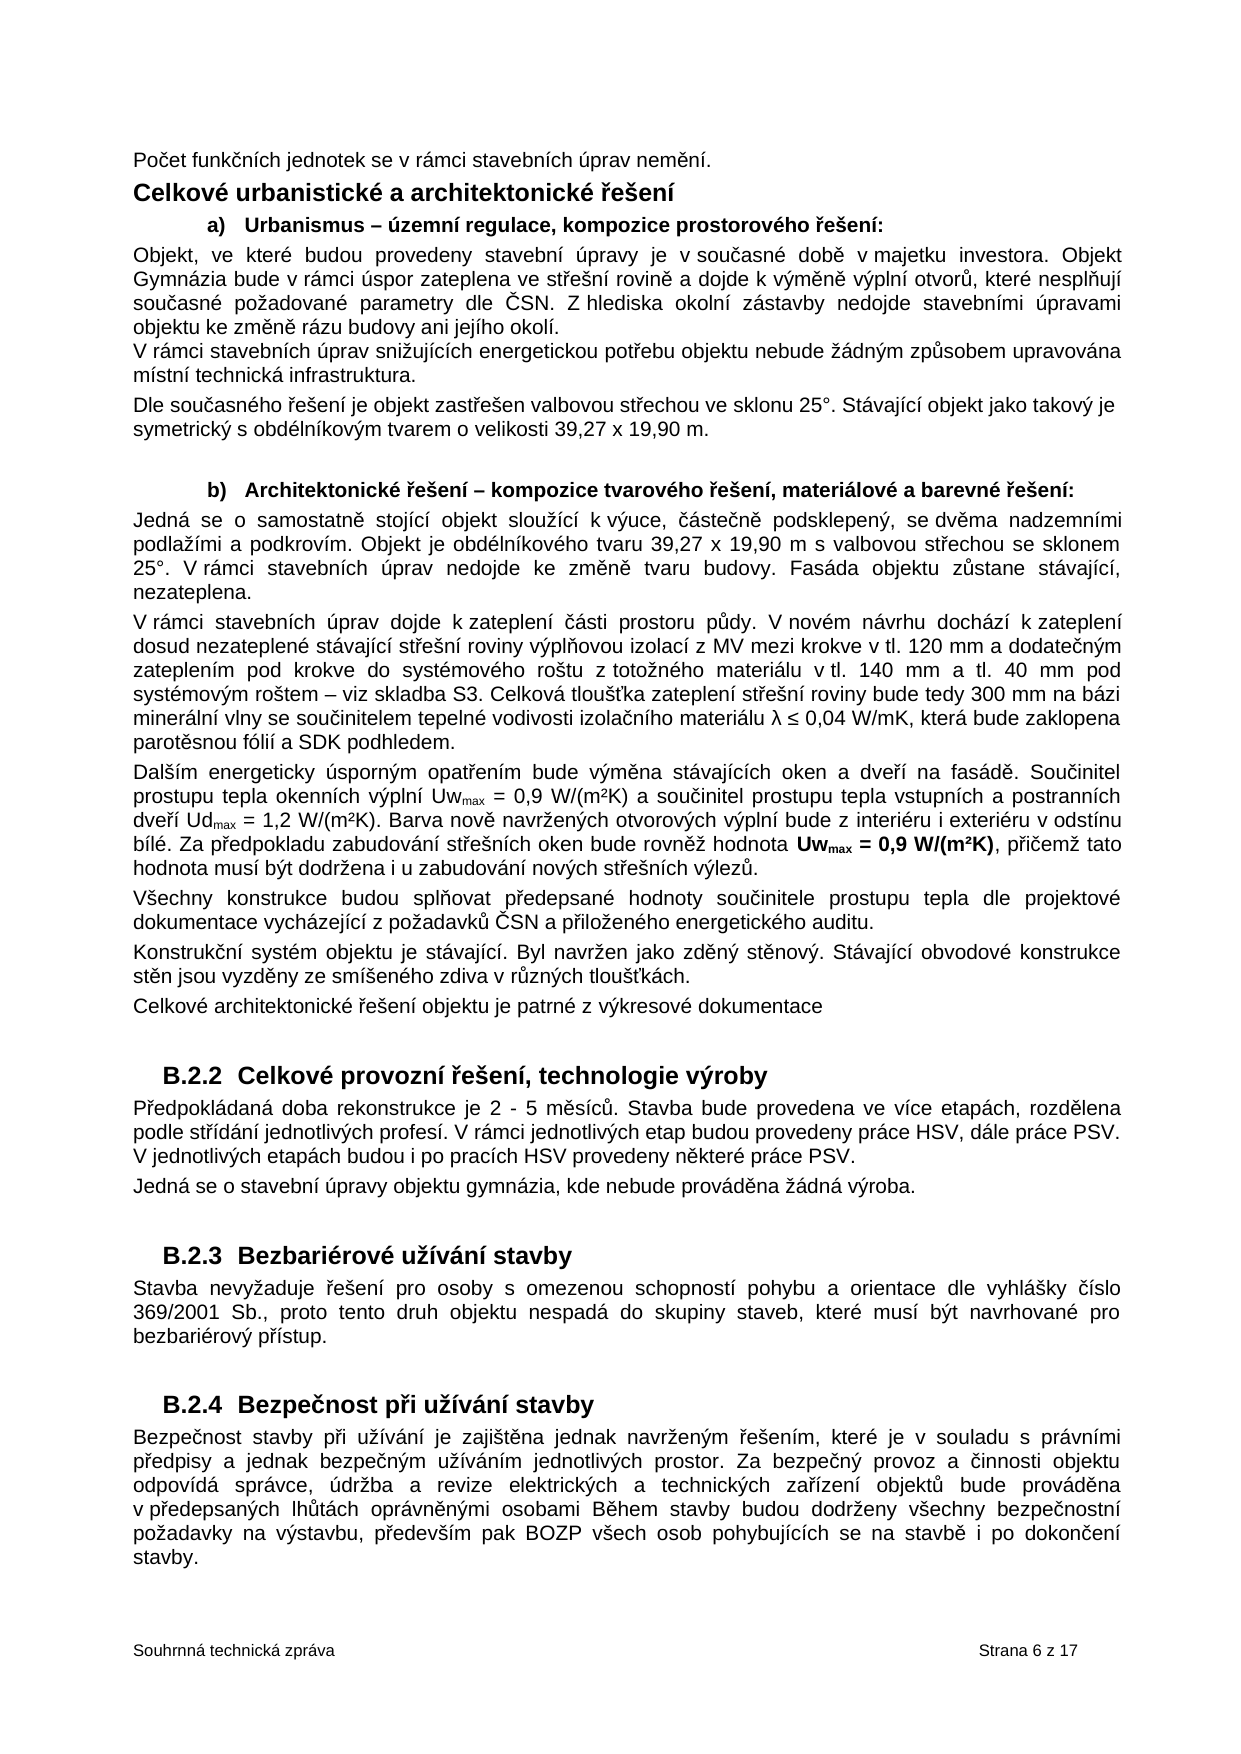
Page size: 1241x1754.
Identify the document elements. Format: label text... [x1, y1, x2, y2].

text Jedná se o stavební úpravy objektu gymnázia, kde nebude prováděna žádná výroba. [133, 1174, 1122, 1198]
text Jedná se o samostatně stojící objekt sloužící k výuce, částečně podsklepený, se dvěma nadzemními podlažími a podkrovím. Objekt je obdélníkového tvaru 39,27 x 19,90 m s valbovou střechou se sklonem 25°. V rámci stavebních úprav nedojde ke změně tvaru budovy. Fasáda objektu zůstane stávající, nezateplena. [133, 508, 1122, 603]
subtitle Celkové provozní řešení, technologie výroby [162, 1061, 1122, 1089]
text Objekt, ve které budou provedeny stavební úpravy je v současné době v majetku investora. Objekt Gymnázia bude v rámci úspor zateplena ve střešní rovině a dojde k výměně výplní otvorů, které nesplňují současné požadované parametry dle ČSN. Z hlediska okolní zástavby nedojde stavebními úpravami objektu ke změně rázu budovy ani jejího okolí. [133, 243, 1122, 339]
text Konstrukční systém objektu je stávající. Byl navržen jako zděný stěnový. Stávající obvodové konstrukce stěn jsou vyzděny ze smíšeného zdiva v různých tloušťkách. [133, 940, 1122, 988]
text Celkové architektonické řešení objektu je patrné z výkresové dokumentace [133, 994, 1122, 1018]
subtitle Urbanismus – územní regulace, kompozice prostorového řešení: [207, 213, 1122, 237]
text Bezpečnost stavby při užívání je zajištěna jednak navrženým řešením, které je v souladu s právními předpisy a jednak bezpečným užíváním jednotlivých prostor. Za bezpečný provoz a činnosti objektu odpovídá správce, údržba a revize elektrických a technických zařízení objektů bude prováděna v předepsaných lhůtách oprávněnými osobami Během stavby budou dodrženy všechny bezpečnostní požadavky na výstavbu, především pak BOZP všech osob pohybujících se na stavbě i po dokončení stavby. [133, 1425, 1122, 1569]
subtitle Architektonické řešení – kompozice tvarového řešení, materiálové a barevné řešení: [207, 477, 1122, 501]
text Stavba nevyžaduje řešení pro osoby s omezenou schopností pohybu a orientace dle vyhlášky číslo 369/2001 Sb., proto tento druh objektu nespadá do skupiny staveb, které musí být navrhované pro bezbariérový přístup. [133, 1276, 1122, 1347]
text Předpokládaná doba rekonstrukce je 2 - 5 měsíců. Stavba bude provedena ve více etapách, rozdělena podle střídání jednotlivých profesí. V rámci jednotlivých etap budou provedeny práce HSV, dále práce PSV. V jednotlivých etapách budou i po pracích HSV provedeny některé práce PSV. [133, 1096, 1122, 1168]
text Celkové urbanistické a architektonické řešení [133, 178, 1122, 207]
text Počet funkčních jednotek se v rámci stavebních úprav nemění. [133, 148, 1122, 172]
subtitle Bezpečnost při užívání stavby [162, 1390, 1122, 1419]
subtitle Bezbariérové užívání stavby [162, 1241, 1122, 1269]
text V rámci stavebních úprav snižujících energetickou potřebu objektu nebude žádným způsobem upravována místní technická infrastruktura. [133, 339, 1122, 387]
text Všechny konstrukce budou splňovat předepsané hodnoty součinitele prostupu tepla dle projektové dokumentace vycházející z požadavků ČSN a přiloženého energetického auditu. [133, 886, 1122, 934]
text V rámci stavebních úprav dojde k zateplení části prostoru půdy. V novém návrhu dochází k zateplení dosud nezateplené stávající střešní roviny výplňovou izolací z MV mezi krokve v tl. 120 mm a dodatečným zateplením pod krokve do systémového roštu z totožného materiálu v tl. 140 mm a tl. 40 mm pod systémovým roštem – viz skladba S3. Celková tloušťka zateplení střešní roviny bude tedy 300 mm na bázi minerální vlny se součinitelem tepelné vodivosti izolačního materiálu λ ≤ 0,04 W/mK, která bude zaklopena parotěsnou fólií a SDK podhledem. [133, 610, 1122, 753]
text Dalším energeticky úsporným opatřením bude výměna stávajících oken a dveří na fasádě. Součinitel prostupu tepla okenních výplní Uwmax = 0,9 W/(m²K) a součinitel prostupu tepla vstupních a postranních dveří Udmax = 1,2 W/(m²K). Barva nově navržených otvorových výplní bude z interiéru i exteriéru v odstínu bílé. Za předpokladu zabudování střešních oken bude rovněž hodnota Uwmax = 0,9 W/(m²K), přičemž tato hodnota musí být dodržena i u zabudování nových střešních výlezů. [133, 760, 1122, 879]
text Dle současného řešení je objekt zastřešen valbovou střechou ve sklonu 25°. Stávající objekt jako takový je symetrický s obdélníkovým tvarem o velikosti 39,27 x 19,90 m. [133, 393, 1122, 441]
